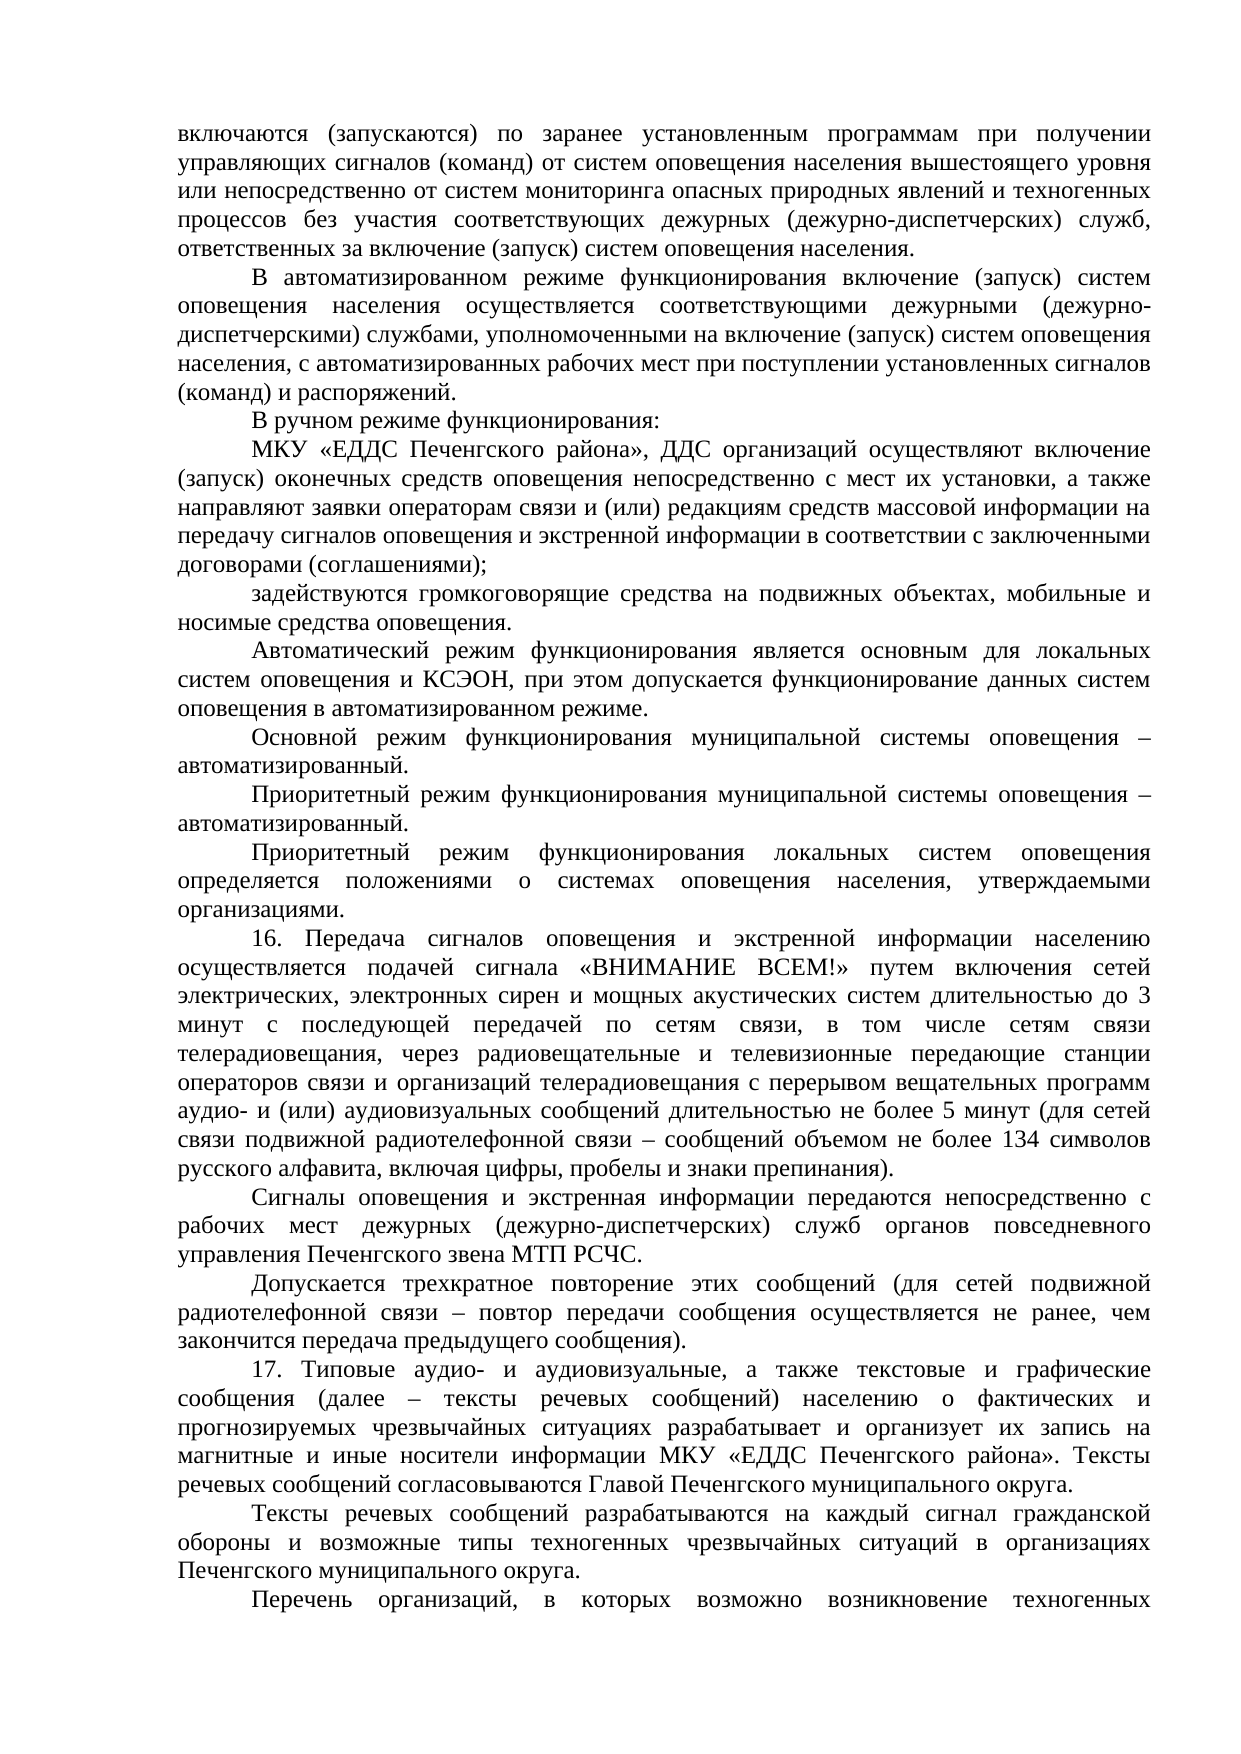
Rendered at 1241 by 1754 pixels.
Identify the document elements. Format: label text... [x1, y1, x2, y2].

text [177, 118, 1152, 262]
text 17. Типовые аудио- и аудиовизуальные, а также текстовые и графические сообщения (далее – тексты речевых сообщений) населению о фактических и прогнозируемых чрезвычайных ситуациях разрабатывает и организует их запись на магнитные и иные носители информации МКУ «ЕДДС Печенгского района». Тексты речевых сообщений согласовываются Главой Печенгского муниципального округа. [177, 1354, 1152, 1498]
text В ручном режиме функционирования: [177, 406, 1152, 434]
text 16. Передача сигналов оповещения и экстренной информации населению осуществляется подачей сигнала «ВНИМАНИЕ ВСЕМ!» путем включения сетей электрических, электронных сирен и мощных акустических систем длительностью до 3 минут с последующей передачей по сетям связи, в том числе сетям связи телерадиовещания, через радиовещательные и телевизионные передающие станции операторов связи и организаций телерадиовещания с перерывом вещательных программ аудио- и (или) аудиовизуальных сообщений длительностью не более 5 минут (для сетей связи подвижной радиотелефонной связи – сообщений объемом не более 134 символов русского алфавита, включая цифры, пробелы и знаки препинания). [177, 923, 1152, 1182]
text В автоматизированном режиме функционирования включение (запуск) систем оповещения населения осуществляется соответствующими дежурными (дежурно-диспетчерскими) службами, уполномоченными на включение (запуск) систем оповещения населения, с автоматизированных рабочих мест при поступлении установленных сигналов (команд) и распоряжений. [177, 262, 1152, 406]
text Тексты речевых сообщений разрабатываются на каждый сигнал гражданской обороны и возможные типы техногенных чрезвычайных ситуаций в организациях Печенгского муниципального округа. [177, 1498, 1152, 1584]
text Приоритетный режим функционирования муниципальной системы оповещения – автоматизированный. [177, 779, 1152, 837]
text задействуются громкоговорящие средства на подвижных объектах, мобильные и носимые средства оповещения. [177, 578, 1152, 636]
text Приоритетный режим функционирования локальных систем оповещения определяется положениями о системах оповещения населения, утверждаемыми организациями. [177, 837, 1152, 923]
text МКУ «ЕДДС Печенгского района», ДДС организаций осуществляют включение (запуск) оконечных средств оповещения непосредственно с мест их установки, а также направляют заявки операторам связи и (или) редакциям средств массовой информации на передачу сигналов оповещения и экстренной информации в соответствии с заключенными договорами (соглашениями); [177, 434, 1152, 578]
text Допускается трехкратное повторение этих сообщений (для сетей подвижной радиотелефонной связи – повтор передачи сообщения осуществляется не ранее, чем закончится передача предыдущего сообщения). [177, 1268, 1152, 1354]
text Сигналы оповещения и экстренная информации передаются непосредственно с рабочих мест дежурных (дежурно-диспетчерских) служб органов повседневного управления Печенгского звена МТП РСЧС. [177, 1182, 1152, 1268]
text Основной режим функционирования муниципальной системы оповещения – автоматизированный. [177, 722, 1152, 779]
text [177, 1584, 1152, 1613]
text Автоматический режим функционирования является основным для локальных систем оповещения и КСЭОН, при этом допускается функционирование данных систем оповещения в автоматизированном режиме. [177, 636, 1152, 722]
